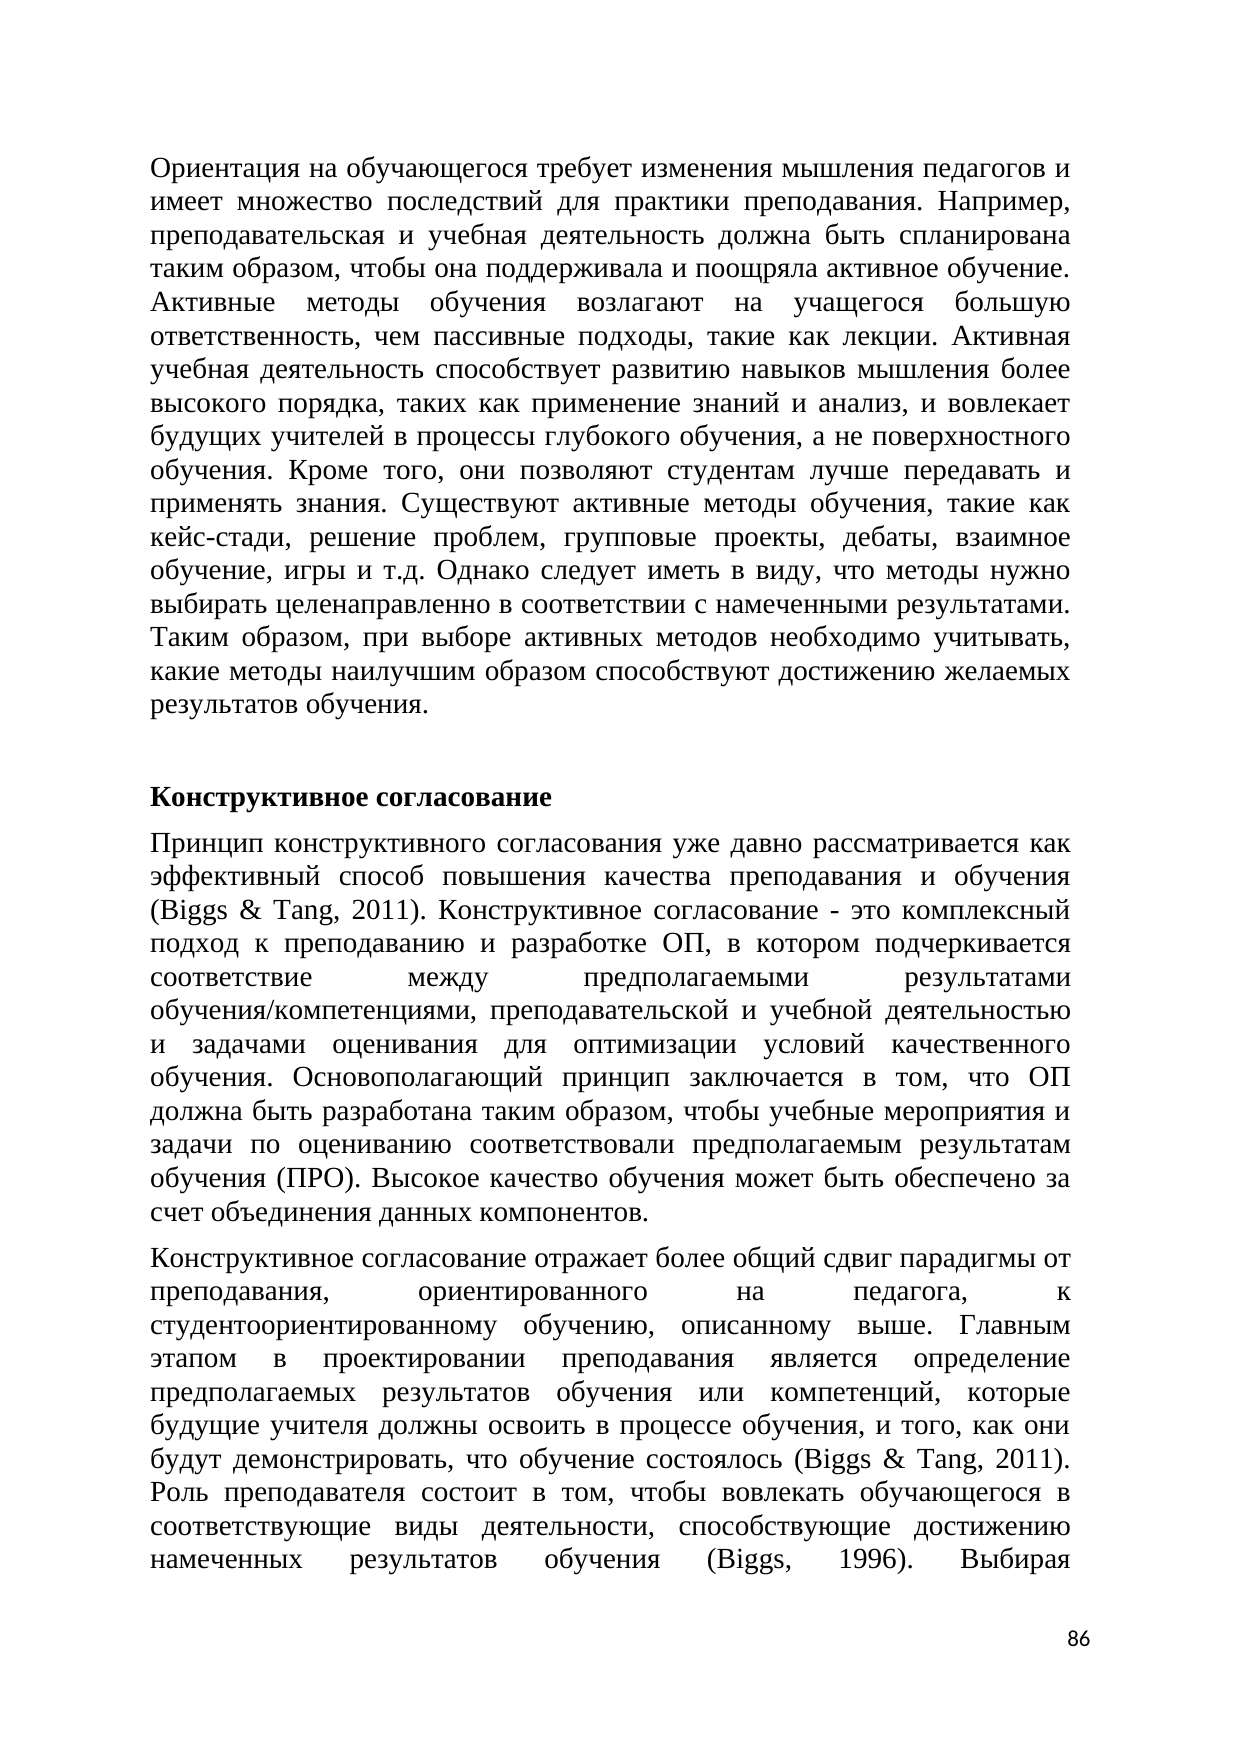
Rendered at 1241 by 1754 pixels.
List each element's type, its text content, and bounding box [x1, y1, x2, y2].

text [150, 1240, 1071, 1575]
text Ориентация на обучающегося требует изменения мышления педагогов и имеет множество последствий для практики преподавания. Например, преподавательская и учебная деятельность должна быть спланирована таким образом, чтобы она поддерживала и поощряла активное обучение. Активные методы обучения возлагают на учащегося большую ответственность, чем пассивные подходы, такие как лекции. Активная учебная деятельность способствует развитию навыков мышления более высокого порядка, таких как применение знаний и анализ, и вовлекает будущих учителей в процессы глубокого обучения, а не поверхностного обучения. Кроме того, они позволяют студентам лучше передавать и применять знания. Существуют активные методы обучения, такие как кейс-стади, решение проблем, групповые проекты, дебаты, взаимное обучение, игры и т.д. Однако следует иметь в виду, что методы нужно выбирать целенаправленно в соответствии с намеченными результатами. Таким образом, при выборе активных методов необходимо учитывать, какие методы наилучшим образом способствуют достижению желаемых результатов обучения. [150, 150, 1071, 720]
text Конструктивное согласование [150, 779, 1071, 812]
text Принцип конструктивного согласования уже давно рассматривается как эффективный способ повышения качества преподавания и обучения (Biggs & Tang, 2011). Конструктивное согласование - это комплексный подход к преподаванию и разработке ОП, в котором подчеркивается соответствие между предполагаемыми результатами обучения/компетенциями, преподавательской и учебной деятельностью и задачами оценивания для оптимизации условий качественного обучения. Основополагающий принцип заключается в том, что ОП должна быть разработана таким образом, чтобы учебные мероприятия и задачи по оцениванию соответствовали предполагаемым результатам обучения (ПРО). Высокое качество обучения может быть обеспечено за счет объединения данных компонентов. [150, 825, 1071, 1227]
